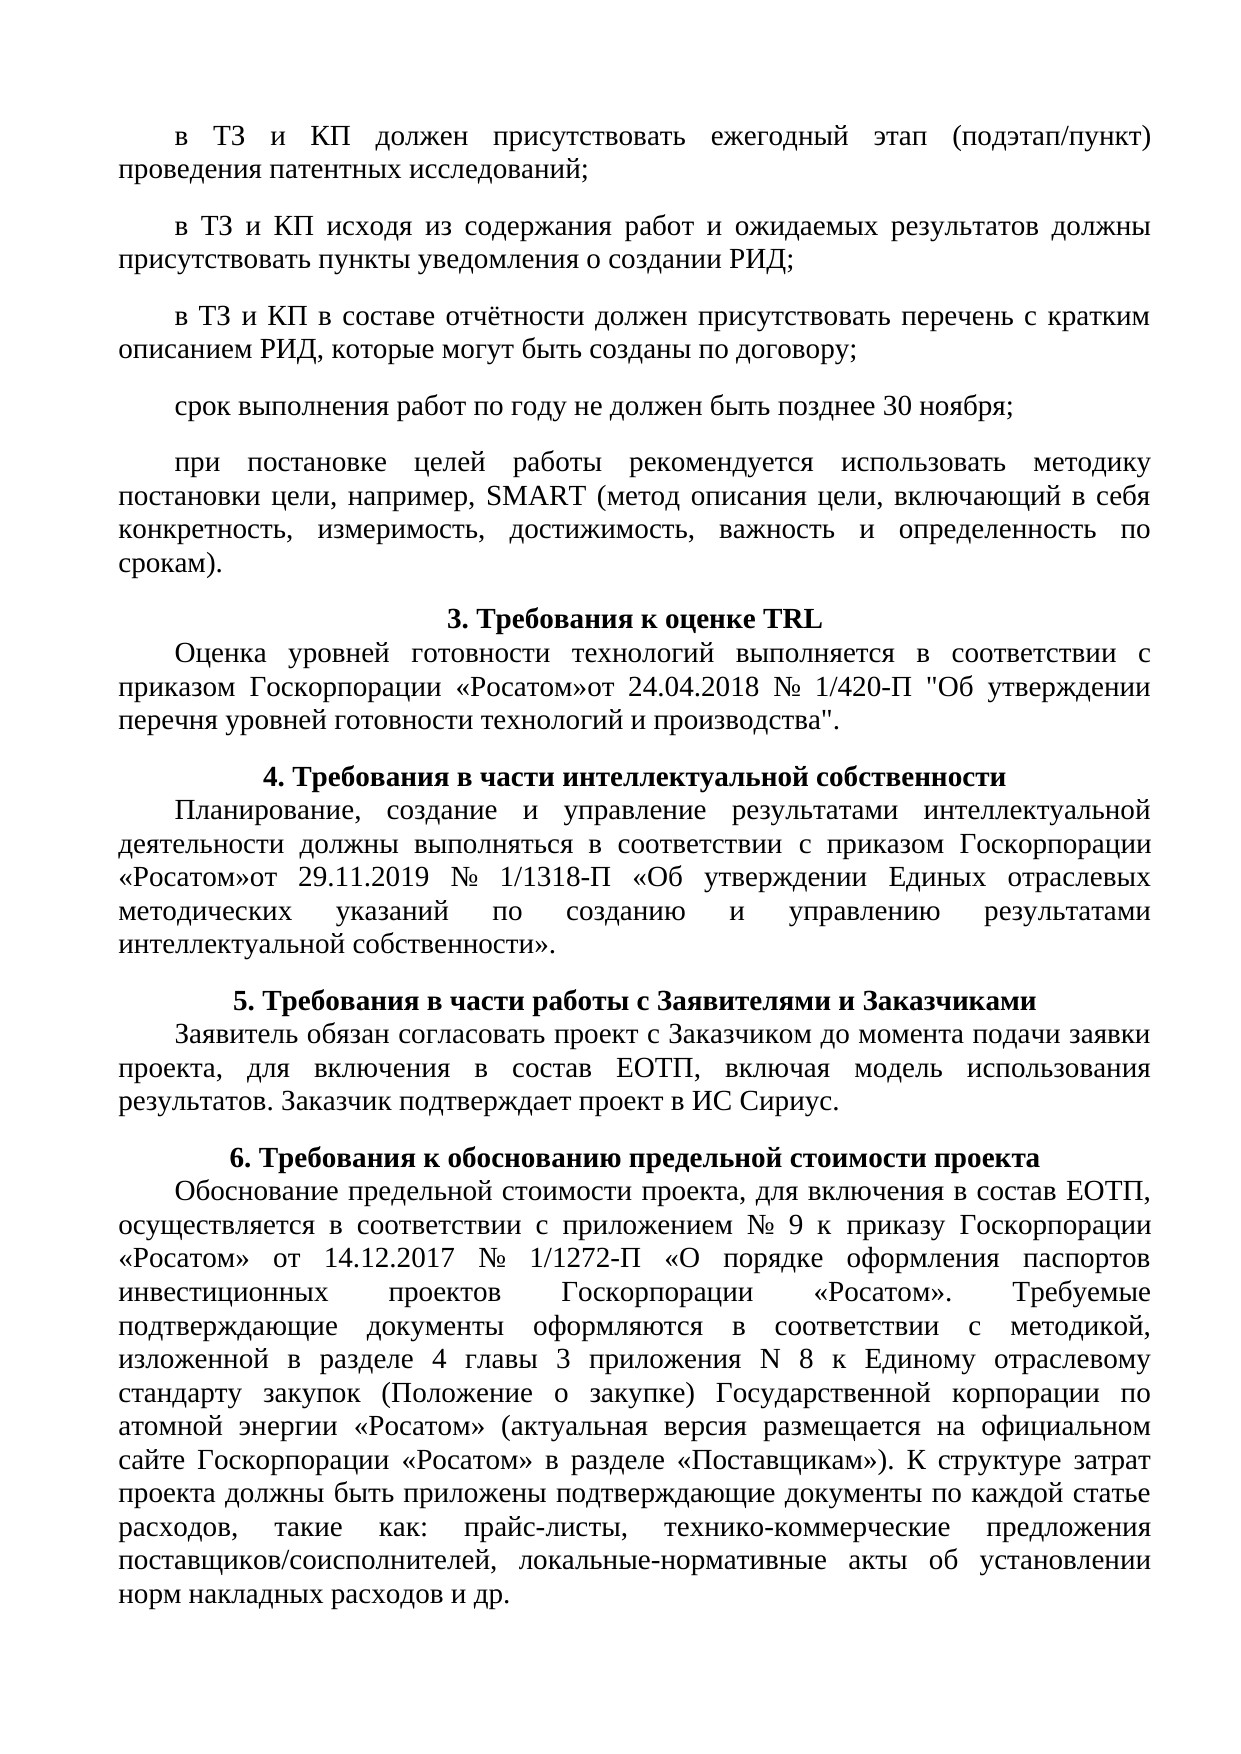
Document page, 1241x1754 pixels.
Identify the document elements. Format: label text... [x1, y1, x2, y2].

text в ТЗ и КП исходя из содержания работ и ожидаемых результатов должны присутствовать пункты уведомления о создании РИД; [118, 208, 1152, 275]
text 3. Требования к оценке TRL [118, 602, 1152, 635]
text срок выполнения работ по году не должен быть позднее 30 ноября; [118, 388, 1152, 422]
text в ТЗ и КП в составе отчётности должен присутствовать перечень с кратким описанием РИД, которые могут быть созданы по договору; [118, 298, 1152, 365]
text в ТЗ и КП должен присутствовать ежегодный этап (подэтап/пункт) проведения патентных исследований; [118, 118, 1152, 185]
text Планирование, создание и управление результатами интеллектуальной деятельности должны выполняться в соответствии с приказом Госкорпорации «Росатом»от 29.11.2019 № 1/1318-П «Об утверждении Единых отраслевых методических указаний по созданию и управлению результатами интеллектуальной собственности». [118, 792, 1152, 960]
text Обоснование предельной стоимости проекта, для включения в состав ЕОТП, осуществляется в соответствии с приложением № 9 к приказу Госкорпорации «Росатом» от 14.12.2017 № 1/1272-П «О порядке оформления паспортов инвестиционных проектов Госкорпорации «Росатом». Требуемые подтверждающие документы оформляются в соответствии с методикой, изложенной в разделе 4 главы 3 приложения N 8 к Единому отраслевому стандарту закупок (Положение о закупке) Государственной корпорации по атомной энергии «Росатом» (актуальная версия размещается на официальном сайте Госкорпорации «Росатом» в разделе «Поставщикам»). К структуре затрат проекта должны быть приложены подтверждающие документы по каждой статье расходов, такие как: прайс-листы, технико-коммерческие предложения поставщиков/соисполнителей, локальные-нормативные акты об установлении норм накладных расходов и др. [118, 1173, 1152, 1609]
text Заявитель обязан согласовать проект с Заказчиком до момента подачи заявки проекта, для включения в состав ЕОТП, включая модель использования результатов. Заказчик подтверждает проект в ИС Сириус. [118, 1016, 1152, 1117]
text 4. Требования в части интеллектуальной собственности [118, 759, 1152, 792]
text 5. Требования в части работы с Заявителями и Заказчиками [118, 983, 1152, 1016]
text 6. Требования к обоснованию предельной стоимости проекта [118, 1140, 1152, 1173]
text при постановке целей работы рекомендуется использовать методику постановки цели, например, SMART (метод описания цели, включающий в себя конкретность, измеримость, достижимость, важность и определенность по срокам). [118, 444, 1152, 579]
text Оценка уровней готовности технологий выполняется в соответствии с приказом Госкорпорации «Росатом»от 24.04.2018 № 1/420-П "Об утверждении перечня уровней готовности технологий и производства". [118, 635, 1152, 736]
